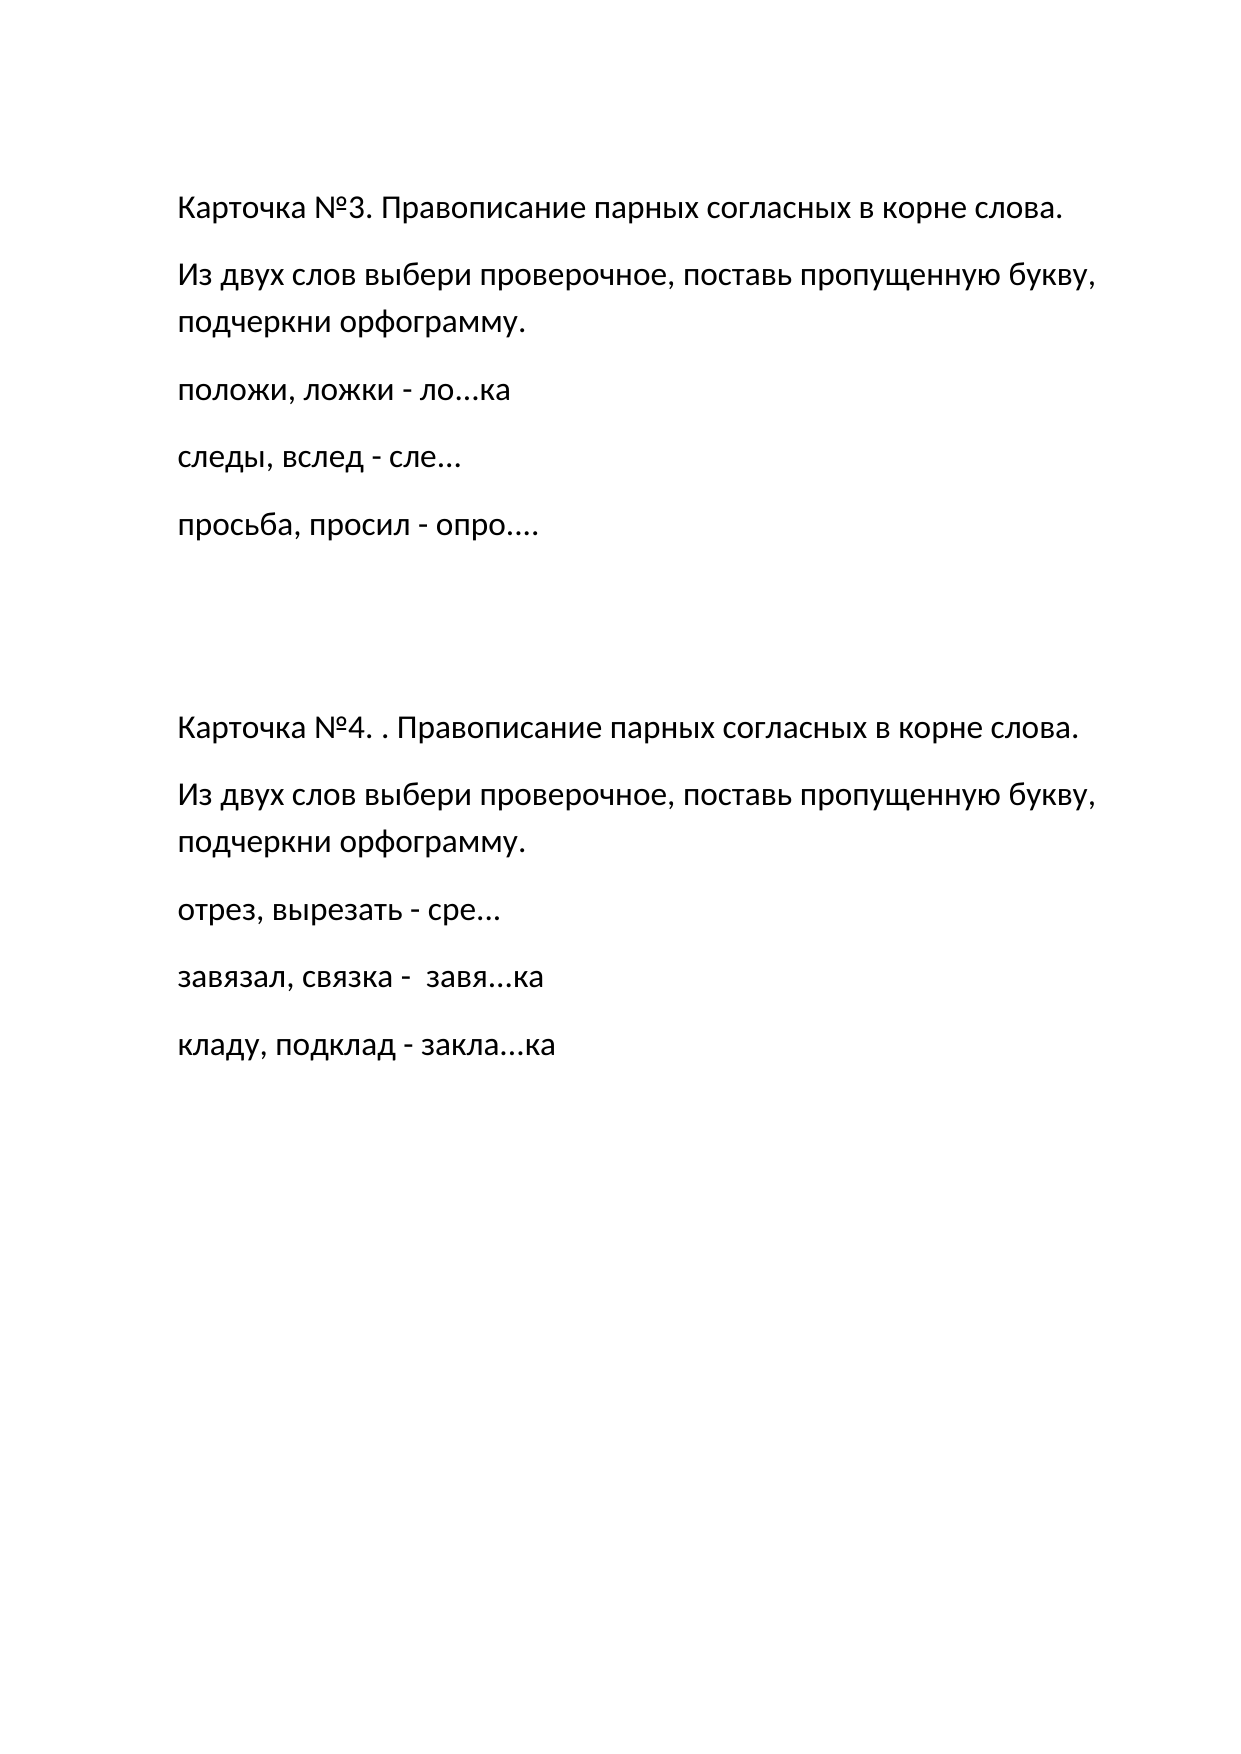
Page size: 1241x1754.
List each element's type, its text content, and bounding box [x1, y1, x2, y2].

text Из двух слов выбери проверочное, поставь пропущенную букву, подчеркни орфограмму. [177, 773, 1152, 861]
text отрез, вырезать - сре... [177, 888, 1152, 928]
text следы, вслед - сле... [177, 435, 1152, 476]
text завязал, связка - завя...ка [177, 955, 1152, 996]
text положи, ложки - ло...ка [177, 368, 1152, 408]
text просьба, просил - опро.... [177, 503, 1152, 544]
text кладу, подклад - закла...ка [177, 1023, 1152, 1064]
text Из двух слов выбери проверочное, поставь пропущенную букву, подчеркни орфограмму. [177, 253, 1152, 341]
text Карточка №4. . Правописание парных согласных в корне слова. [177, 706, 1152, 746]
text Карточка №3. Правописание парных согласных в корне слова. [177, 186, 1152, 226]
